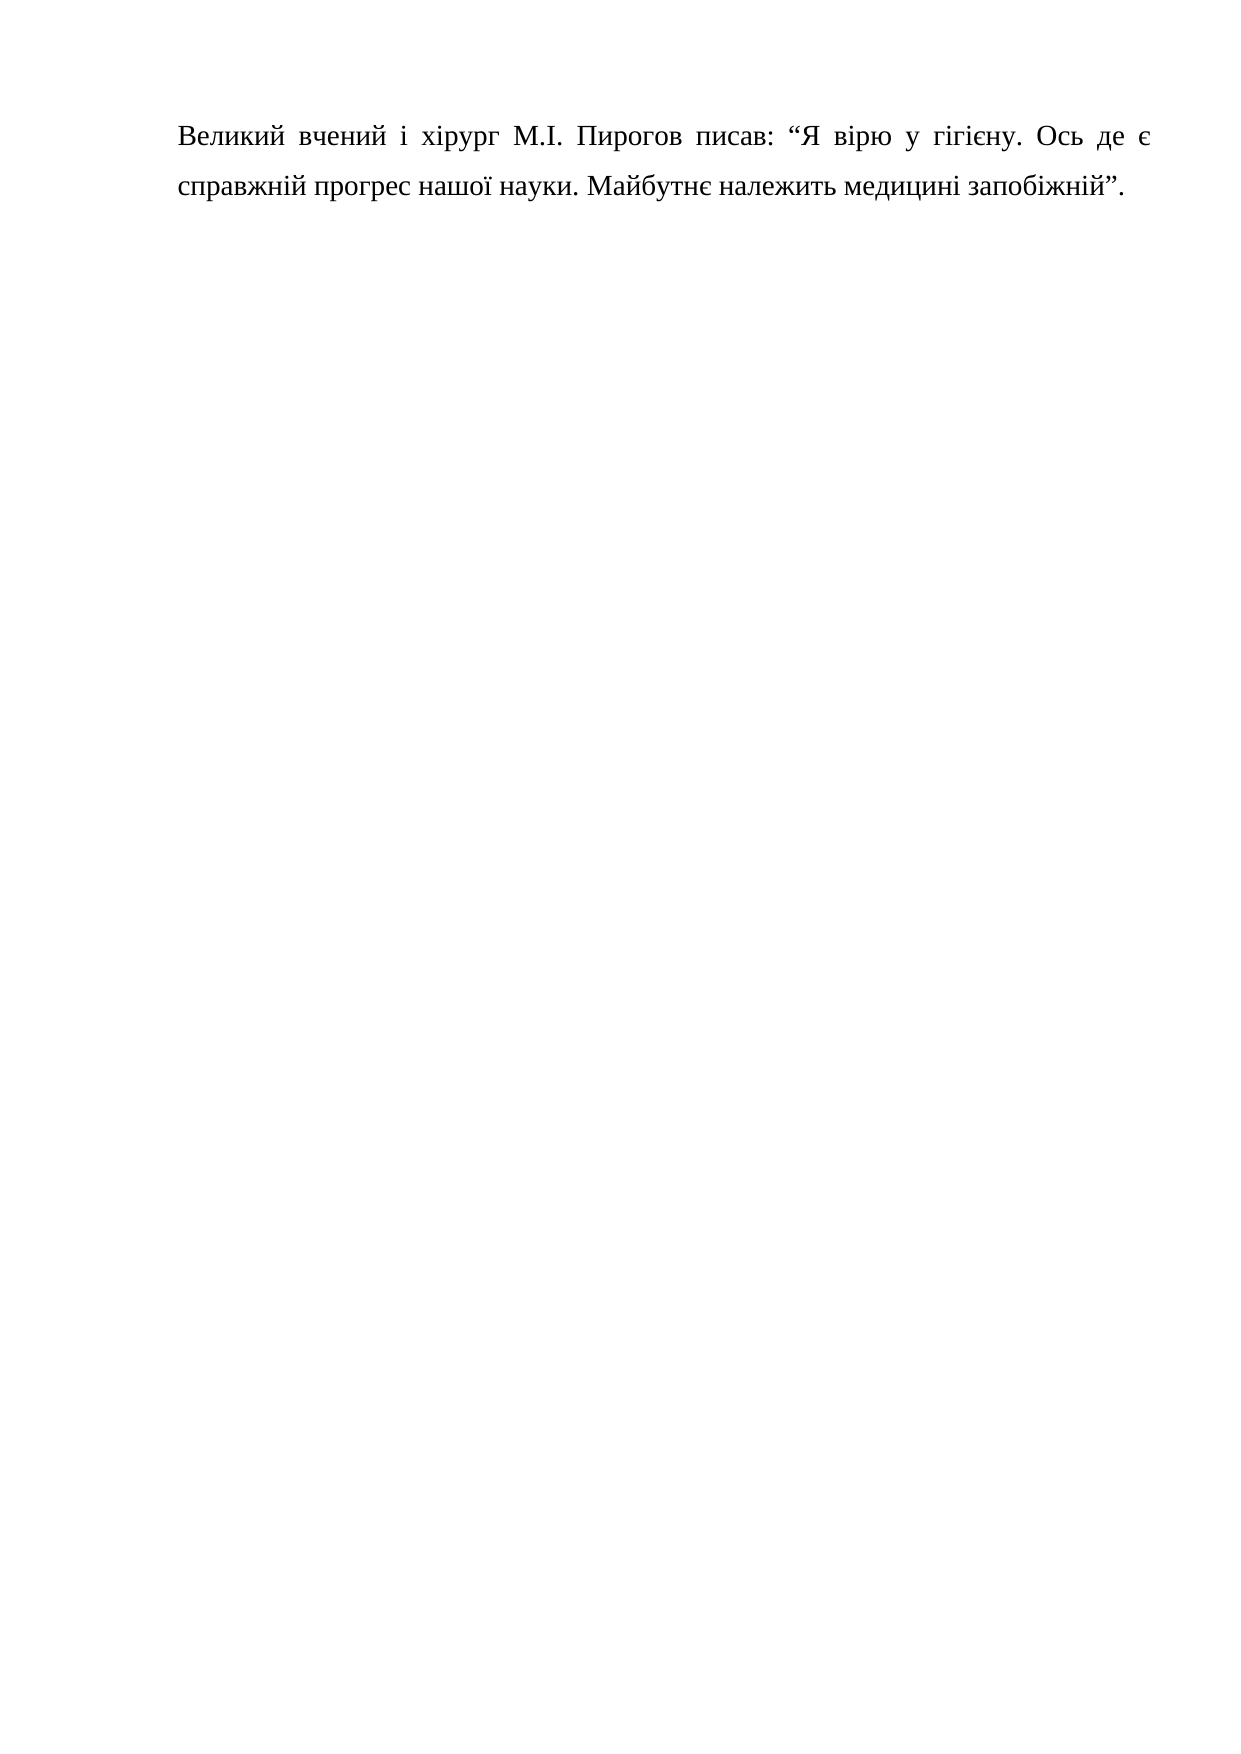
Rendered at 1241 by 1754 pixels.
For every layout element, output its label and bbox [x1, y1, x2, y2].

text [177, 118, 1152, 202]
